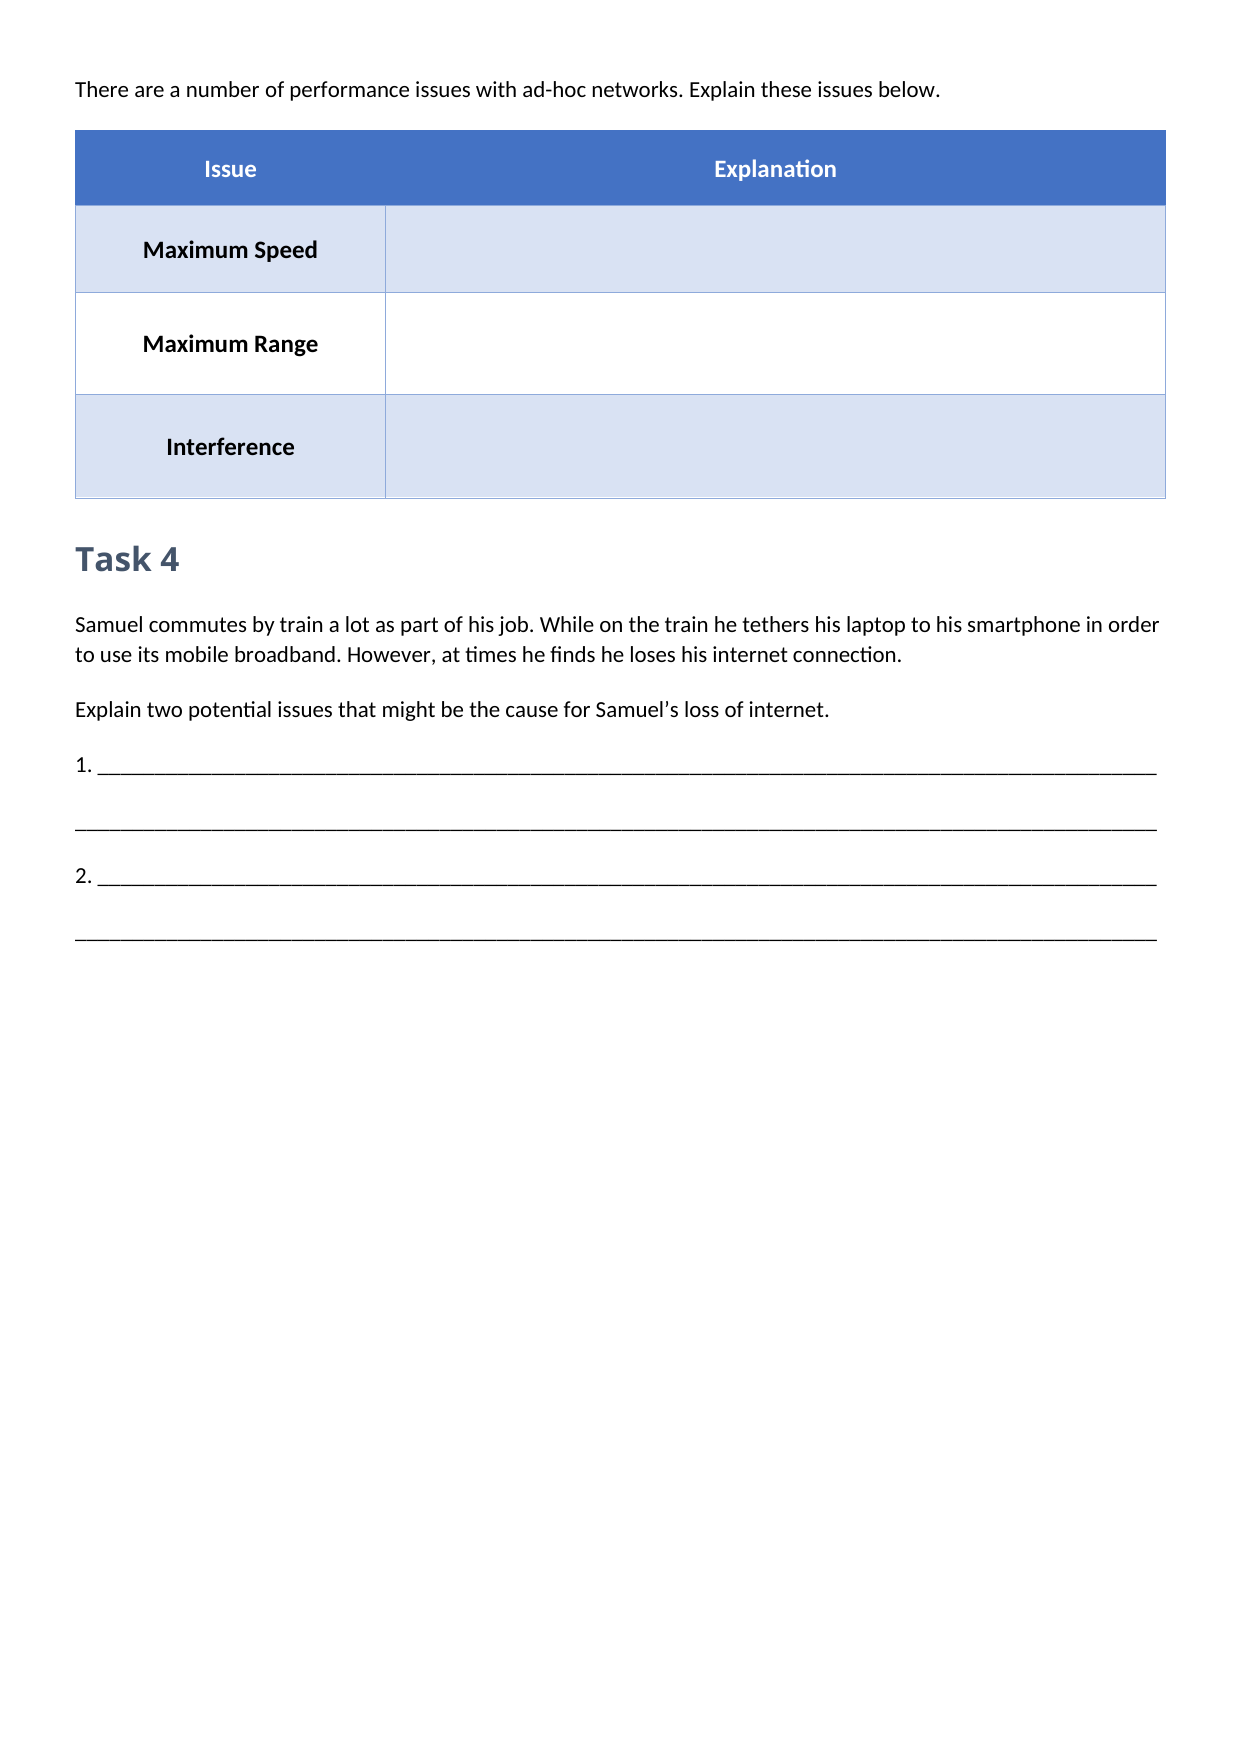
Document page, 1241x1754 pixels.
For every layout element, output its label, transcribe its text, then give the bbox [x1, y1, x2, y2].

table_cell [386, 206, 1165, 292]
text Explain two potential issues that might be the cause for Samuel’s loss of internet. [75, 695, 1165, 723]
table_cell Interference [76, 395, 385, 497]
table_cell Maximum Range [76, 293, 385, 394]
text Samuel commutes by train a lot as part of his job. While on the train he tethers his laptop to his smartphone in order to use its mobile broadband. However, at times he finds he loses his internet connection. [75, 610, 1165, 668]
text _______________________________________________________________________________________________ [75, 916, 1165, 944]
table_cell [386, 395, 1165, 497]
text _______________________________________________________________________________________________ [75, 806, 1165, 834]
text 2. _____________________________________________________________________________________________ [75, 861, 1165, 889]
table_header Explanation [386, 131, 1165, 205]
text There are a number of performance issues with ad-hoc networks. Explain these issues below. [75, 75, 1165, 103]
table_cell [386, 293, 1165, 394]
table_cell Maximum Speed [76, 206, 385, 292]
table_header Issue [76, 131, 385, 205]
text 1. _____________________________________________________________________________________________ [75, 751, 1165, 779]
subtitle Task 4 [75, 536, 1165, 581]
